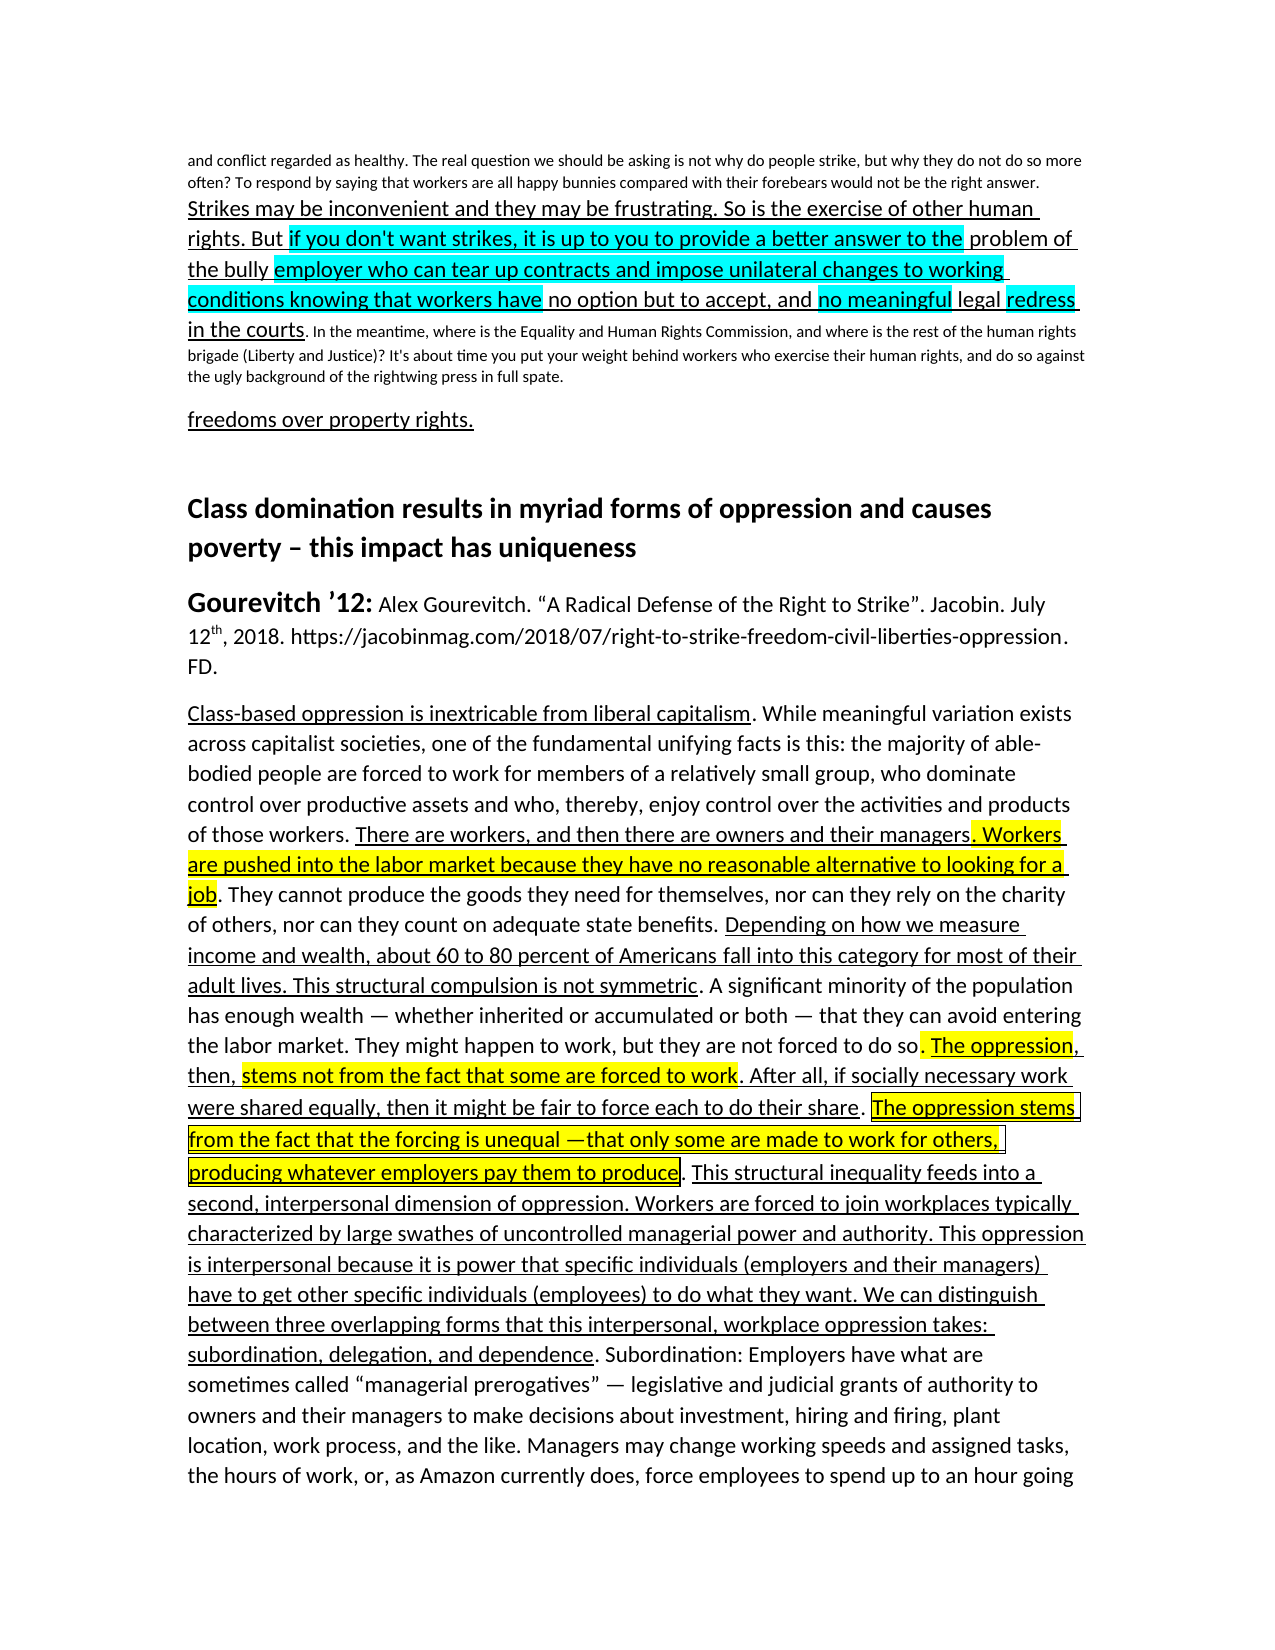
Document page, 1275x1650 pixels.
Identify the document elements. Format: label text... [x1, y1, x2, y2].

text Gourevitch ’12: Alex Gourevitch. “A Radical Defense of the Right to Strike”. Jacobin. July 12th, 2018. https://jacobinmag.com/2018/07/right-to-strike-freedom-civil-liberties-oppression. FD. [187, 584, 1087, 680]
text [187, 150, 1087, 387]
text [187, 699, 1087, 1489]
text freedoms over property rights. [187, 405, 1087, 433]
text Class domination results in myriad forms of oppression and causes poverty – this impact has uniqueness [187, 491, 1087, 565]
